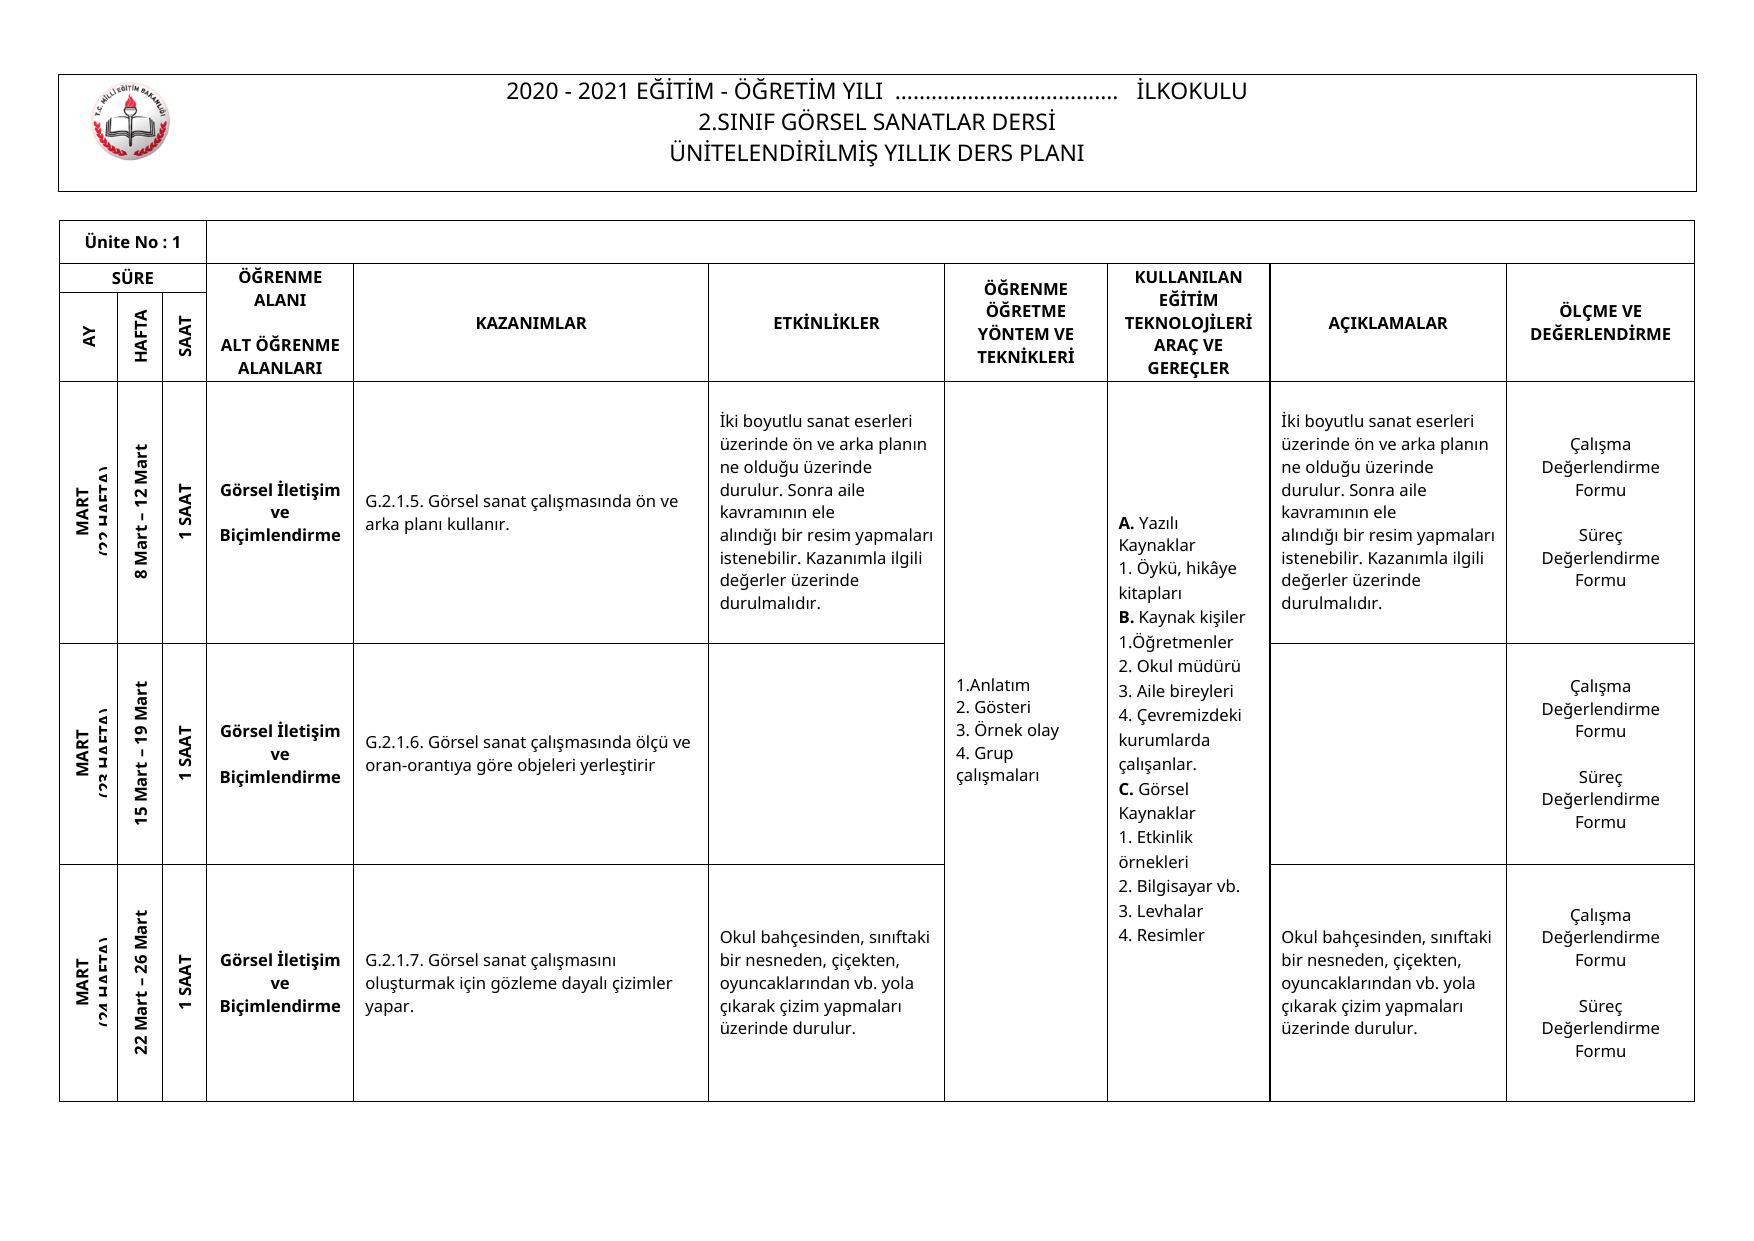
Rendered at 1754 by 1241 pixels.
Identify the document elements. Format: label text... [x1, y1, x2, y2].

table_cell Görsel İletişim ve Biçimlendirme [207, 865, 353, 1101]
table_cell A. Yazılı Kaynaklar 1. Öykü, hikâye kitapları B. Kaynak kişiler 1.Öğretmenler 2. Okul müdürü 3. Aile bireyleri 4. Çevremizdeki kurumlarda çalışanlar. C. Görsel Kaynaklar 1. Etkinlik örnekleri 2. Bilgisayar vb. 3. Levhalar 4. Resimler [1108, 382, 1269, 1101]
table_cell [1271, 644, 1506, 864]
table_cell Görsel İletişim ve Biçimlendirme [207, 644, 353, 864]
table_cell AÇIKLAMALAR [1271, 264, 1506, 381]
table_cell İki boyutlu sanat eserleri üzerinde ön ve arka planın ne olduğu üzerinde durulur. Sonra aile kavramının ele alındığı bir resim yapmaları istenebilir. Kazanımla ilgili değerler üzerinde durulmalıdır. [1271, 382, 1506, 643]
table_cell Çalışma Değerlendirme Formu Süreç Değerlendirme Formu [1507, 865, 1694, 1101]
table_cell Görsel İletişim ve Biçimlendirme [207, 382, 353, 643]
table_cell G.2.1.7. Görsel sanat çalışmasını oluşturmak için gözleme dayalı çizimler yapar. [354, 865, 708, 1101]
table_cell SÜRE [60, 264, 206, 292]
table_cell KAZANIMLAR [354, 264, 708, 381]
table_cell 1.Anlatım 2. Gösteri 3. Örnek olay 4. Grup çalışmaları [945, 382, 1107, 1101]
table_cell Okul bahçesinden, sınıftaki bir nesneden, çiçekten, oyuncaklarından vb. yola çıkarak çizim yapmaları üzerinde durulur. [709, 865, 944, 1101]
table_cell ÖĞRENME ÖĞRETME YÖNTEM VE TEKNİKLERİ [945, 264, 1107, 381]
table_cell 1 SAAT [163, 382, 206, 643]
table_cell 1 SAAT [163, 644, 206, 864]
table_cell MART (22.HAFTA) [60, 382, 117, 643]
table_cell MART (23.HAFTA) [60, 644, 117, 864]
table_cell Çalışma Değerlendirme Formu Süreç Değerlendirme Formu [1507, 644, 1694, 864]
table_header [207, 221, 1694, 263]
table_cell G.2.1.5. Görsel sanat çalışmasında ön ve arka planı kullanır. [354, 382, 708, 643]
table_cell İki boyutlu sanat eserleri üzerinde ön ve arka planın ne olduğu üzerinde durulur. Sonra aile kavramının ele alındığı bir resim yapmaları istenebilir. Kazanımla ilgili değerler üzerinde durulmalıdır. [709, 382, 944, 643]
table_cell ÖLÇME VE DEĞERLENDİRME [1507, 264, 1694, 381]
table_cell ÖĞRENME ALANI ALT ÖĞRENME ALANLARI [207, 264, 353, 381]
table_cell KULLANILAN EĞİTİM TEKNOLOJİLERİ ARAÇ VE GEREÇLER [1108, 264, 1269, 381]
table_cell AY [60, 293, 117, 381]
table_cell G.2.1.6. Görsel sanat çalışmasında ölçü ve oran-orantıya göre objeleri yerleştirir [354, 644, 708, 864]
table_cell [709, 644, 944, 864]
table_cell 8 Mart – 12 Mart [118, 382, 162, 643]
table_cell Okul bahçesinden, sınıftaki bir nesneden, çiçekten, oyuncaklarından vb. yola çıkarak çizim yapmaları üzerinde durulur. [1271, 865, 1506, 1101]
table_cell Çalışma Değerlendirme Formu Süreç Değerlendirme Formu [1507, 382, 1694, 643]
table_cell HAFTA [118, 293, 162, 381]
table_cell 15 Mart – 19 Mart [118, 644, 162, 864]
table_header Ünite No : 1 [60, 221, 206, 263]
picture [85, 77, 175, 167]
table_cell SAAT [163, 293, 206, 381]
table_cell 1 SAAT [163, 865, 206, 1101]
table_cell 22 Mart – 26 Mart [118, 865, 162, 1101]
table_cell ETKİNLİKLER [709, 264, 944, 381]
table_cell MART (24.HAFTA) [60, 865, 117, 1101]
